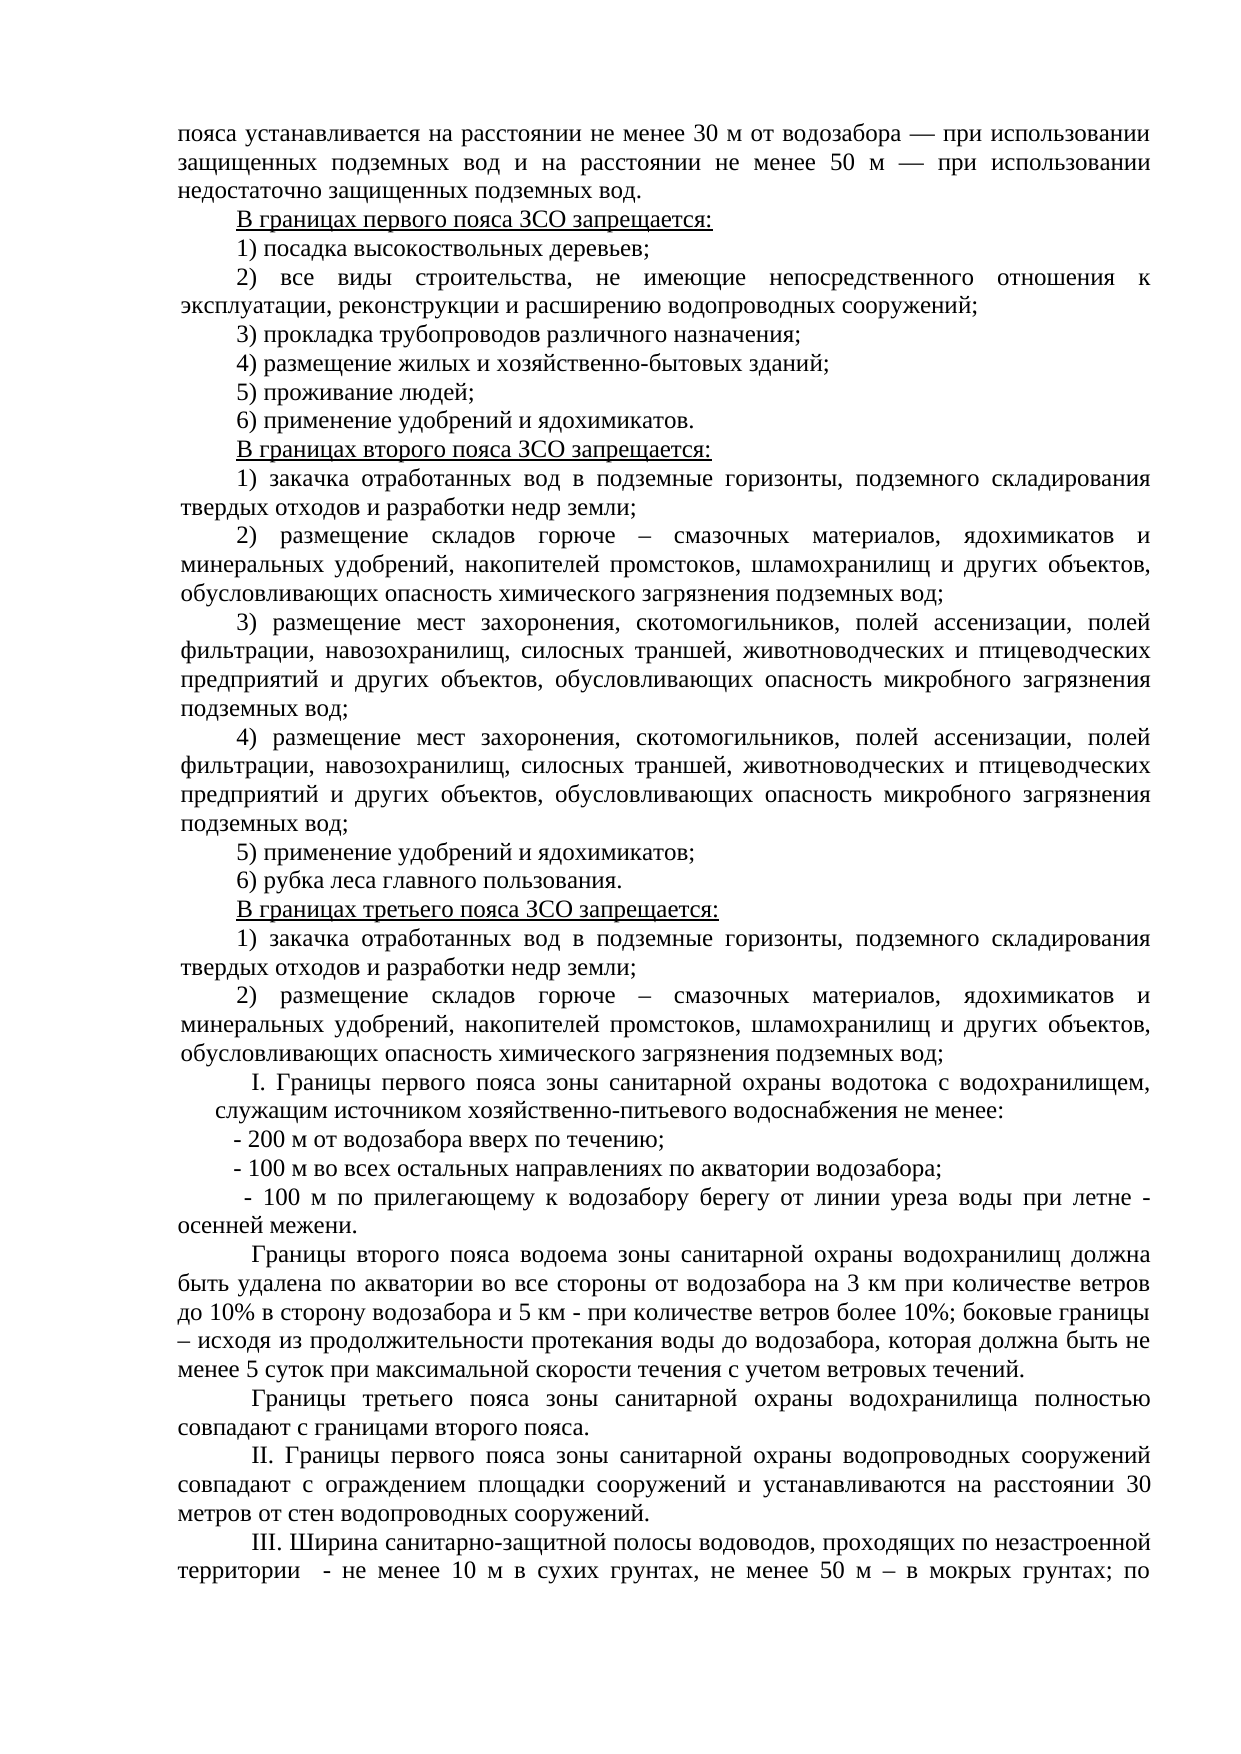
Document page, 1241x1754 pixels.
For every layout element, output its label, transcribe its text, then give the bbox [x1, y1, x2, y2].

text I. Границы первого пояса зоны санитарной охраны водотока с водохранилищем, служащим источником хозяйственно-питьевого водоснабжения не менее: [215, 1067, 1152, 1124]
text 1) закачка отработанных вод в подземные горизонты, подземного складирования твердых отходов и разработки недр земли; [180, 463, 1152, 521]
text - 200 м от водозабора вверх по течению; [177, 1124, 1152, 1153]
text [177, 1527, 1152, 1584]
text 5) проживание людей; [180, 377, 1152, 406]
text 6) применение удобрений и ядохимикатов. [180, 406, 1152, 434]
text 3) прокладка трубопроводов различного назначения; [180, 319, 1152, 348]
text - 100 м во всех остальных направлениях по акватории водозабора; [177, 1153, 1152, 1182]
text 1) посадка высокоствольных деревьев; [180, 233, 1152, 262]
text 5) применение удобрений и ядохимикатов; [180, 837, 1152, 866]
text В границах третьего пояса ЗСО запрещается: [180, 894, 1152, 923]
text Границы второго пояса водоема зоны санитарной охраны водохранилищ должна быть удалена по акватории во все стороны от водозабора на 3 км при количестве ветров до 10% в сторону водозабора и 5 км - при количестве ветров более 10%; боковые границы – исходя из продолжительности протекания воды до водозабора, которая должна быть не менее 5 суток при максимальной скорости течения с учетом ветровых течений. [177, 1239, 1152, 1383]
text 4) размещение мест захоронения, скотомогильников, полей ассенизации, полей фильтрации, навозохранилищ, силосных траншей, животноводческих и птицеводческих предприятий и других объектов, обусловливающих опасность микробного загрязнения подземных вод; [180, 722, 1152, 837]
text В границах второго пояса ЗСО запрещается: [180, 434, 1152, 463]
text 2) размещение складов горюче – смазочных материалов, ядохимикатов и минеральных удобрений, накопителей промстоков, шламохранилищ и других объектов, обусловливающих опасность химического загрязнения подземных вод; [180, 981, 1152, 1067]
text Границы третьего пояса зоны санитарной охраны водохранилища полностью совпадают с границами второго пояса. [177, 1383, 1152, 1441]
text 4) размещение жилых и хозяйственно-бытовых зданий; [180, 348, 1152, 377]
text В границах первого пояса ЗСО запрещается: [180, 204, 1152, 233]
text II. Границы первого пояса зоны санитарной охраны водопроводных сооружений совпадают с ограждением площадки сооружений и устанавливаются на расстоянии 30 метров от стен водопроводных сооружений. [177, 1441, 1152, 1527]
text 3) размещение мест захоронения, скотомогильников, полей ассенизации, полей фильтрации, навозохранилищ, силосных траншей, животноводческих и птицеводческих предприятий и других объектов, обусловливающих опасность микробного загрязнения подземных вод; [180, 607, 1152, 722]
text 1) закачка отработанных вод в подземные горизонты, подземного складирования твердых отходов и разработки недр земли; [180, 923, 1152, 981]
text 2) все виды строительства, не имеющие непосредственного отношения к эксплуатации, реконструкции и расширению водопроводных сооружений; [180, 262, 1152, 319]
text - 100 м по прилегающему к водозабору берегу от линии уреза воды при летне - осенней межени. [177, 1182, 1152, 1239]
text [177, 118, 1152, 204]
text 6) рубка леса главного пользования. [180, 866, 1152, 894]
text 2) размещение складов горюче – смазочных материалов, ядохимикатов и минеральных удобрений, накопителей промстоков, шламохранилищ и других объектов, обусловливающих опасность химического загрязнения подземных вод; [180, 521, 1152, 607]
